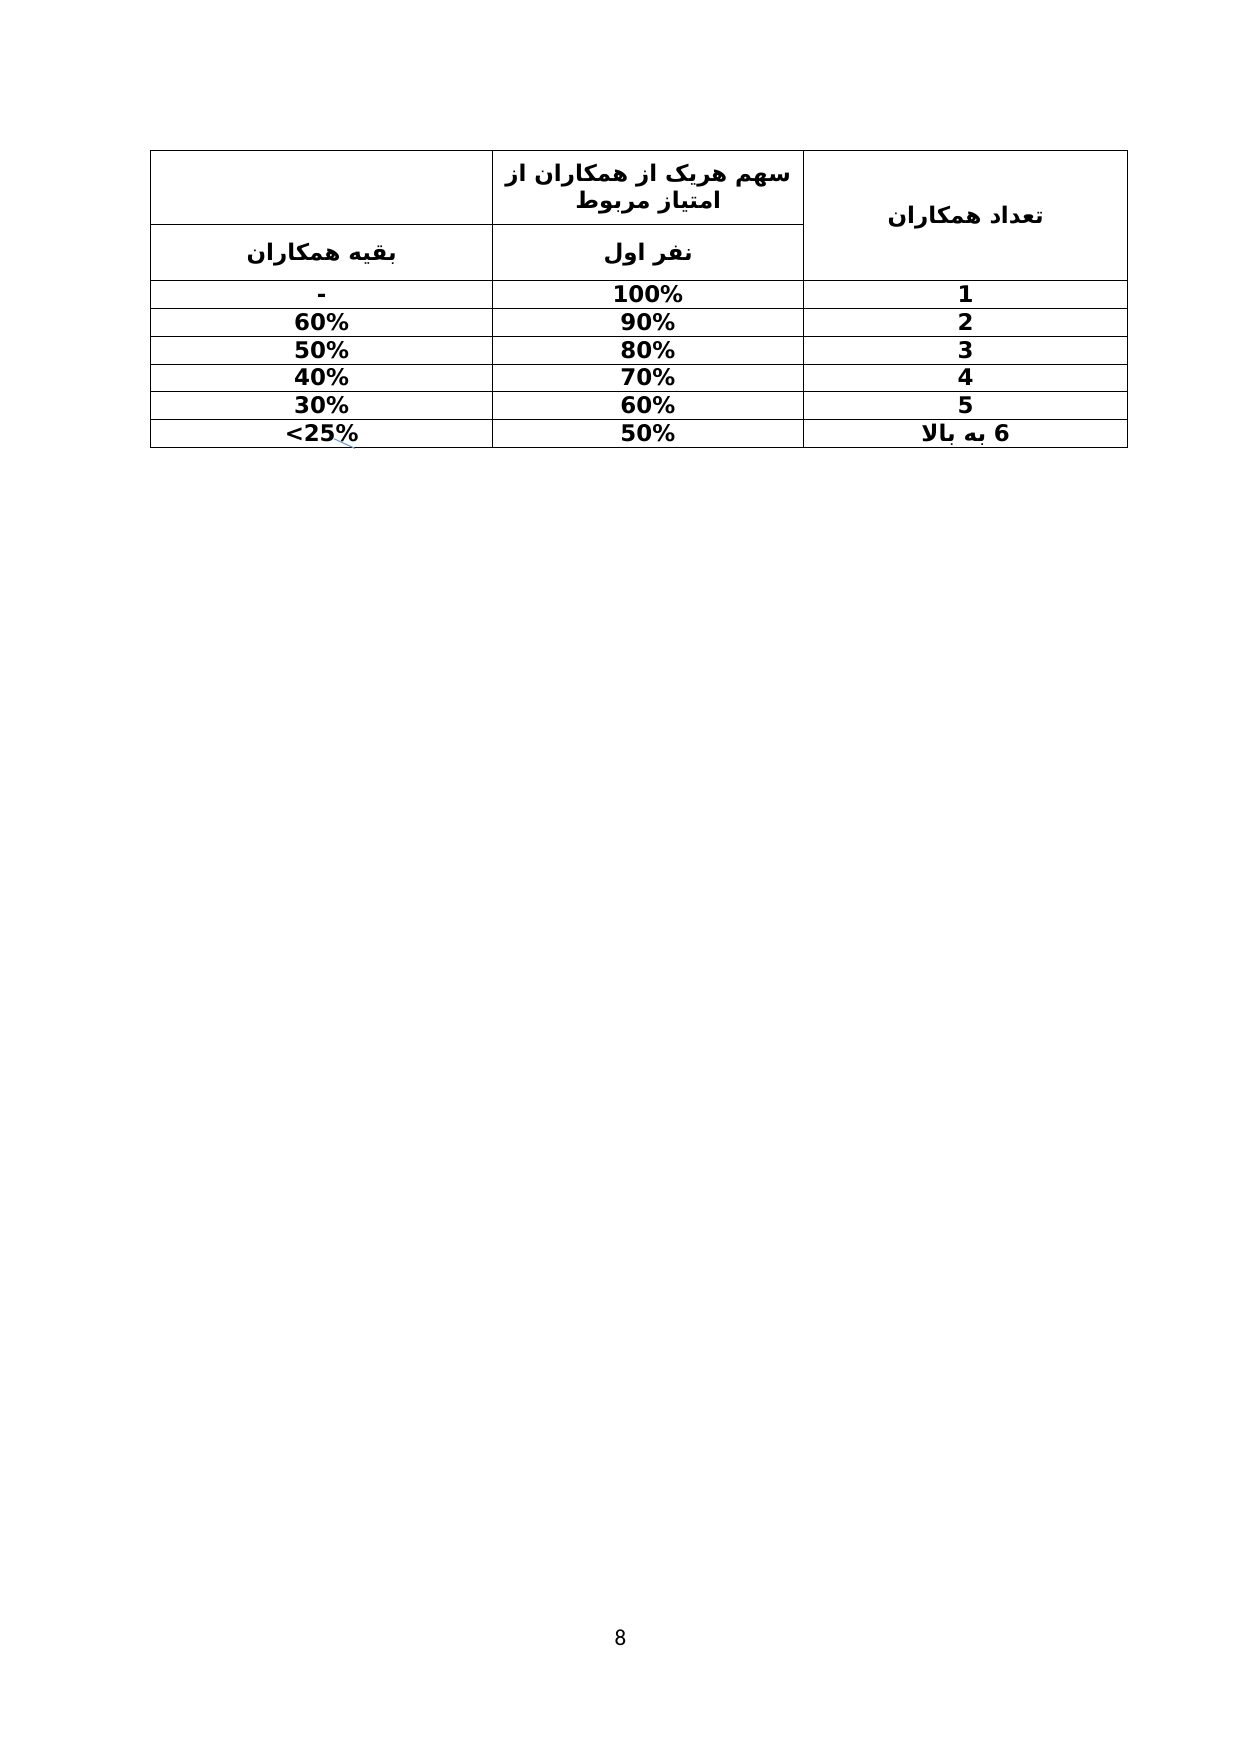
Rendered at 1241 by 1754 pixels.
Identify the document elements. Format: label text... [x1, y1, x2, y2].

table_cell نفر اول [493, 225, 803, 280]
table_cell 80% [493, 337, 803, 363]
table_cell 4 [804, 365, 1127, 391]
table_cell 2 [804, 309, 1127, 336]
table_header [151, 151, 492, 223]
table_cell - [151, 281, 492, 308]
table_cell 40% [151, 365, 492, 391]
table_header سهم هریک از همکاران از امتیاز مربوط [493, 151, 803, 223]
table_cell 50% [151, 337, 492, 363]
table_cell 30% [151, 392, 492, 419]
table_cell 25%> [151, 420, 492, 447]
table_header تعداد همکاران [804, 151, 1127, 280]
table_cell 6 به بالا [804, 420, 1127, 447]
table_cell 60% [493, 392, 803, 419]
table_cell 3 [804, 337, 1127, 363]
table_cell 70% [493, 365, 803, 391]
table_cell بقیه همکاران [151, 225, 492, 280]
table_cell 100% [493, 281, 803, 308]
table_cell 50% [493, 420, 803, 447]
table_cell 1 [804, 281, 1127, 308]
table_cell 5 [804, 392, 1127, 419]
table_cell 90% [493, 309, 803, 336]
table_cell 60% [151, 309, 492, 336]
